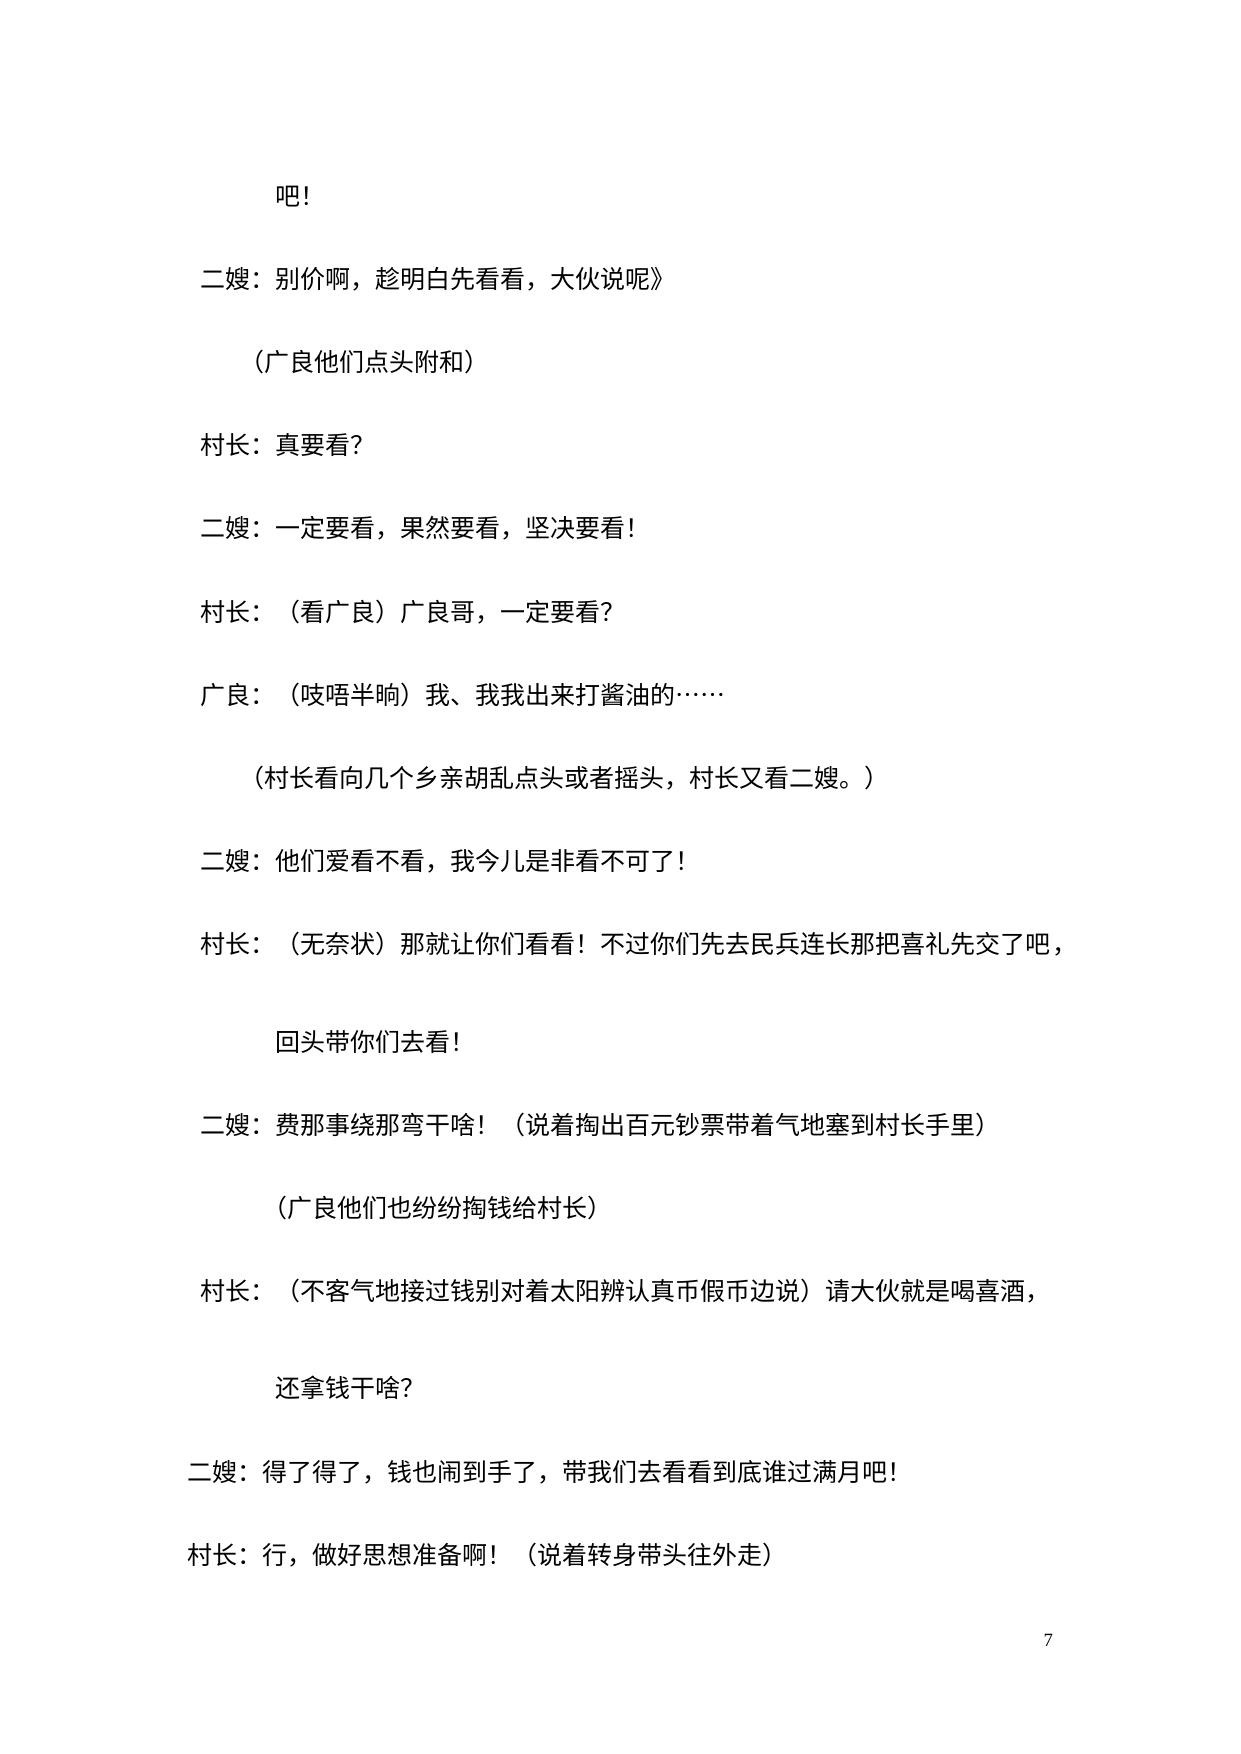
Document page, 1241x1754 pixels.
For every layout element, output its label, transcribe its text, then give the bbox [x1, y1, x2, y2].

text 二嫂：他们爱看不看，我今儿是非看不可了！ [200, 827, 1053, 892]
text 二嫂：一定要看，果然要看，坚决要看！ [200, 494, 1053, 559]
text 村长：行，做好思想准备啊！（说着转身带头往外走） [187, 1521, 1053, 1586]
text （广良他们也纷纷掏钱给村长） [262, 1174, 1053, 1239]
text 村长：真要看？ [200, 411, 1053, 476]
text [200, 162, 1053, 227]
text 二嫂：得了得了，钱也闹到手了，带我们去看看到底谁过满月吧！ [187, 1438, 1053, 1503]
text （村长看向几个乡亲胡乱点头或者摇头，村长又看二嫂。） [200, 744, 1053, 809]
text 二嫂：别价啊，趁明白先看看，大伙说呢》 [200, 245, 1053, 310]
text 广良：（吱唔半晌）我、我我出来打酱油的…… [200, 661, 1053, 726]
text 村长：（不客气地接过钱别对着太阳辨认真币假币边说）请大伙就是喝喜酒，还拿钱干啥？ [200, 1257, 1053, 1419]
text （广良他们点头附和） [200, 328, 1053, 393]
text 二嫂：费那事绕那弯干啥！（说着掏出百元钞票带着气地塞到村长手里） [200, 1091, 1053, 1156]
text 村长：（无奈状）那就让你们看看！不过你们先去民兵连长那把喜礼先交了吧，回头带你们去看！ [200, 910, 1053, 1073]
text 村长：（看广良）广良哥，一定要看？ [200, 578, 1053, 643]
